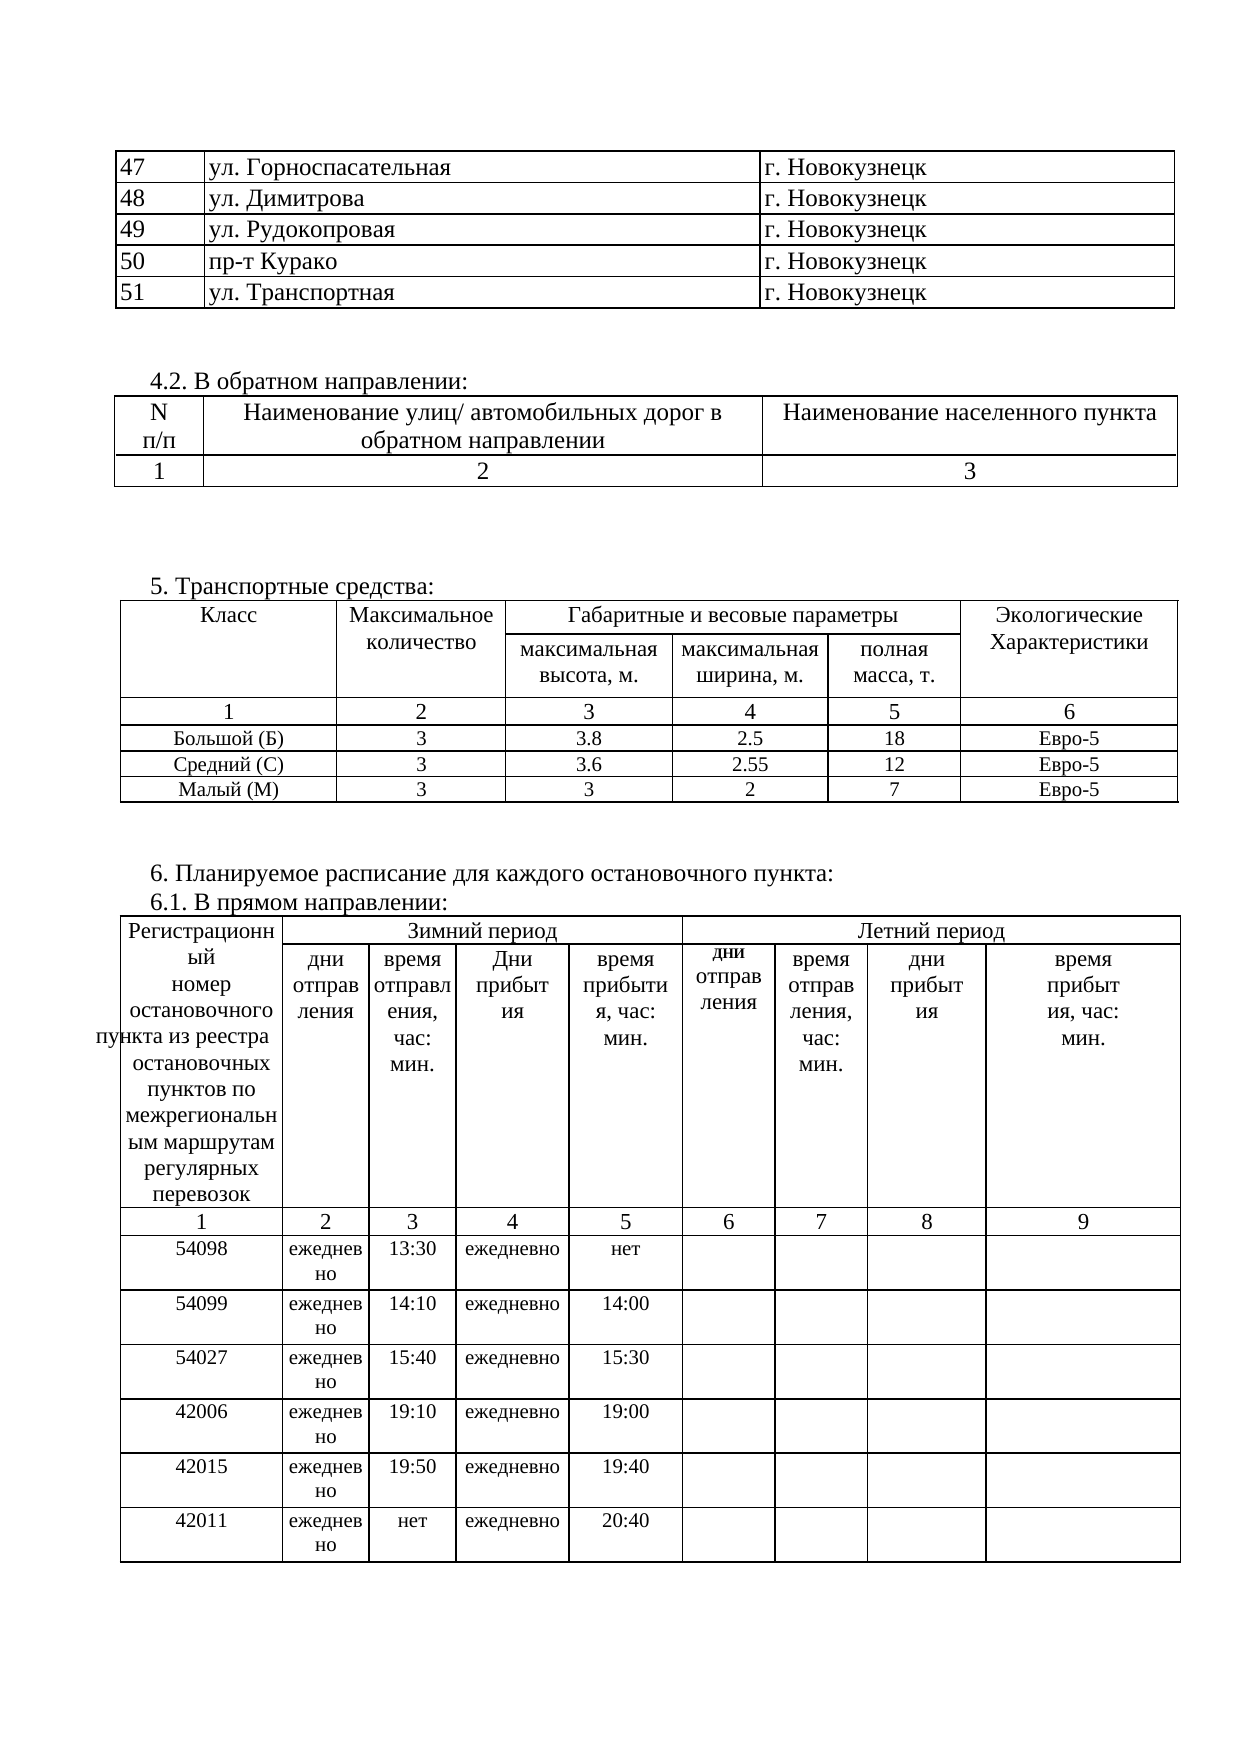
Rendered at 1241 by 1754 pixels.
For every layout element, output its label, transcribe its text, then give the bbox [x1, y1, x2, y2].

table_cell Евро-5 [961, 777, 1177, 801]
table_cell 2.5 [673, 726, 827, 750]
table_cell [987, 1400, 1180, 1452]
table_cell 14:10 [370, 1291, 455, 1343]
table_header Наименование населенного пункта [763, 397, 1177, 454]
table_cell [776, 1345, 867, 1398]
table_cell [987, 1454, 1180, 1507]
table_cell 4 [673, 698, 827, 724]
table_cell ежедневно [283, 1508, 368, 1561]
table_header Класс [121, 601, 336, 696]
table_cell 8 [868, 1208, 985, 1235]
table_cell ул. Рудокопровая [205, 215, 759, 244]
table_cell 54099 [121, 1291, 282, 1343]
table_header Габаритные и весовые параметры [506, 601, 960, 633]
table_cell ежедневно [283, 1400, 368, 1452]
table_cell время прибыти я, час: мин. [570, 945, 682, 1207]
table_cell [987, 1236, 1180, 1289]
table_cell 54098 [121, 1236, 282, 1289]
table_cell г. Новокузнецк [761, 215, 1174, 244]
table_cell 14:00 [570, 1291, 682, 1343]
table_cell 3 [337, 726, 505, 750]
table_cell ежедневно [457, 1291, 568, 1343]
table_cell нет [570, 1236, 682, 1289]
table_cell [683, 1236, 774, 1289]
table_cell Евро-5 [961, 752, 1177, 776]
table_cell 1 [121, 1208, 282, 1235]
table_cell 50 [117, 246, 204, 276]
table_cell Большой (Б) [121, 726, 336, 750]
table_cell 1 [115, 455, 203, 486]
table_cell 9 [987, 1208, 1180, 1235]
table_cell полная масса, т. [829, 635, 960, 696]
table_cell г. Новокузнецк [761, 152, 1174, 181]
table_cell 3 [337, 777, 505, 801]
table_cell [868, 1400, 985, 1452]
table_cell ежедневно [283, 1454, 368, 1507]
table_cell 3 [763, 454, 1177, 486]
table_cell 3.8 [506, 726, 672, 750]
table_header Наименование улиц/ автомобильных дорог в обратном направлении [204, 397, 762, 454]
table_cell 42006 [121, 1400, 282, 1452]
table_cell 6 [961, 698, 1177, 724]
table_cell 6 [683, 1208, 774, 1235]
table_cell г. Новокузнецк [761, 183, 1174, 213]
table_cell время прибыт ия, час: мин. [987, 945, 1180, 1207]
table_cell 3 [506, 698, 672, 724]
table_cell 54027 [121, 1345, 282, 1398]
table_cell [683, 1291, 774, 1343]
text 5. Транспортные средства: [150, 571, 1090, 600]
table_cell 18 [829, 726, 960, 750]
table_cell [987, 1345, 1180, 1398]
table_cell 49 [117, 215, 204, 244]
table_cell время отправл ения, час: мин. [370, 945, 455, 1207]
text 4.2. В обратном направлении: [150, 366, 1090, 395]
table_cell [868, 1236, 985, 1289]
table_cell 2 [337, 698, 505, 724]
table_cell г. Новокузнецк [761, 277, 1174, 307]
table_cell 19:10 [370, 1400, 455, 1452]
table_cell 19:40 [570, 1454, 682, 1507]
table_cell 7 [776, 1208, 867, 1235]
table_cell ежедневно [283, 1291, 368, 1343]
table_cell [868, 1345, 985, 1398]
table_cell 42015 [121, 1454, 282, 1507]
table_cell ежедневно [457, 1236, 568, 1289]
table_cell [776, 1291, 867, 1343]
table_cell [683, 1454, 774, 1507]
table_cell 19:00 [570, 1400, 682, 1452]
table_cell ежедневно [457, 1508, 568, 1561]
table_cell 3 [337, 752, 505, 776]
text 6. Планируемое расписание для каждого остановочного пункта: [150, 858, 1090, 887]
table_cell 1 [121, 698, 336, 724]
text 6.1. В прямом направлении: [150, 887, 1090, 915]
table_cell пр-т Курако [205, 246, 759, 276]
table_cell [868, 1291, 985, 1343]
table_cell ул. Горноспасательная [205, 152, 759, 181]
table_cell ул. Димитрова [205, 183, 759, 213]
table_cell 51 [117, 277, 204, 307]
table_cell 2 [204, 456, 762, 486]
table_cell [683, 1508, 774, 1561]
table_cell [868, 1508, 985, 1561]
table_cell максимальная ширина, м. [673, 635, 827, 696]
table_cell [683, 1400, 774, 1452]
table_cell [868, 1454, 985, 1507]
table_cell 2 [673, 777, 827, 801]
table_header Зимний период [283, 917, 682, 943]
table_cell 19:50 [370, 1454, 455, 1507]
table_cell дни прибыт ия [868, 945, 985, 1207]
table_cell 3.6 [506, 752, 672, 776]
table_cell нет [370, 1508, 455, 1561]
table_cell [776, 1454, 867, 1507]
table_cell Дни прибыт ия [457, 945, 568, 1207]
table_cell [776, 1508, 867, 1561]
table_cell [683, 1345, 774, 1398]
table_header Регистрационный номер остановочного пункта из реестра остановочных пунктов по межрегиональным маршрутам регулярных перевозок [121, 917, 282, 1207]
table_cell 47 [117, 152, 204, 181]
table_cell Евро-5 [961, 726, 1177, 750]
table_cell 2 [283, 1208, 368, 1235]
table_header Летний период [683, 917, 1180, 943]
table_cell дни отправ ления [283, 945, 368, 1207]
table_cell 42011 [121, 1508, 282, 1561]
table_header Максимальное количество [337, 601, 505, 696]
table_cell максимальная высота, м. [506, 635, 672, 696]
table_cell 15:40 [370, 1345, 455, 1398]
table_cell [776, 1400, 867, 1452]
table_cell 3 [506, 777, 672, 801]
table_cell 20:40 [570, 1508, 682, 1561]
table_cell ежедневно [457, 1400, 568, 1452]
table_header Экологические Характеристики [961, 601, 1177, 696]
table_cell [776, 1236, 867, 1289]
table_cell 5 [570, 1208, 682, 1235]
table_cell ежедневно [457, 1454, 568, 1507]
table_cell 15:30 [570, 1345, 682, 1398]
table_cell ежедневно [283, 1345, 368, 1398]
table_cell 4 [457, 1208, 568, 1235]
table_cell [987, 1508, 1180, 1561]
table_cell время отправ ления, час: мин. [776, 945, 867, 1207]
table_cell Малый (М) [121, 777, 336, 801]
table_cell г. Новокузнецк [761, 246, 1174, 276]
table_cell 12 [829, 752, 960, 776]
table_cell 5 [829, 698, 960, 724]
table_cell 3 [370, 1208, 455, 1235]
table_cell 2.55 [673, 752, 827, 776]
table_cell ДНИ отправ ления [683, 945, 774, 1207]
table_cell [987, 1291, 1180, 1343]
table_cell 7 [829, 777, 960, 801]
table_cell ул. Транспортная [205, 277, 759, 307]
table_cell 13:30 [370, 1236, 455, 1289]
table_cell ежедневно [457, 1345, 568, 1398]
table_header N п/п [115, 397, 203, 454]
table_cell 48 [117, 183, 204, 213]
table_cell ежедневно [283, 1236, 368, 1289]
table_cell Средний (С) [121, 752, 336, 776]
